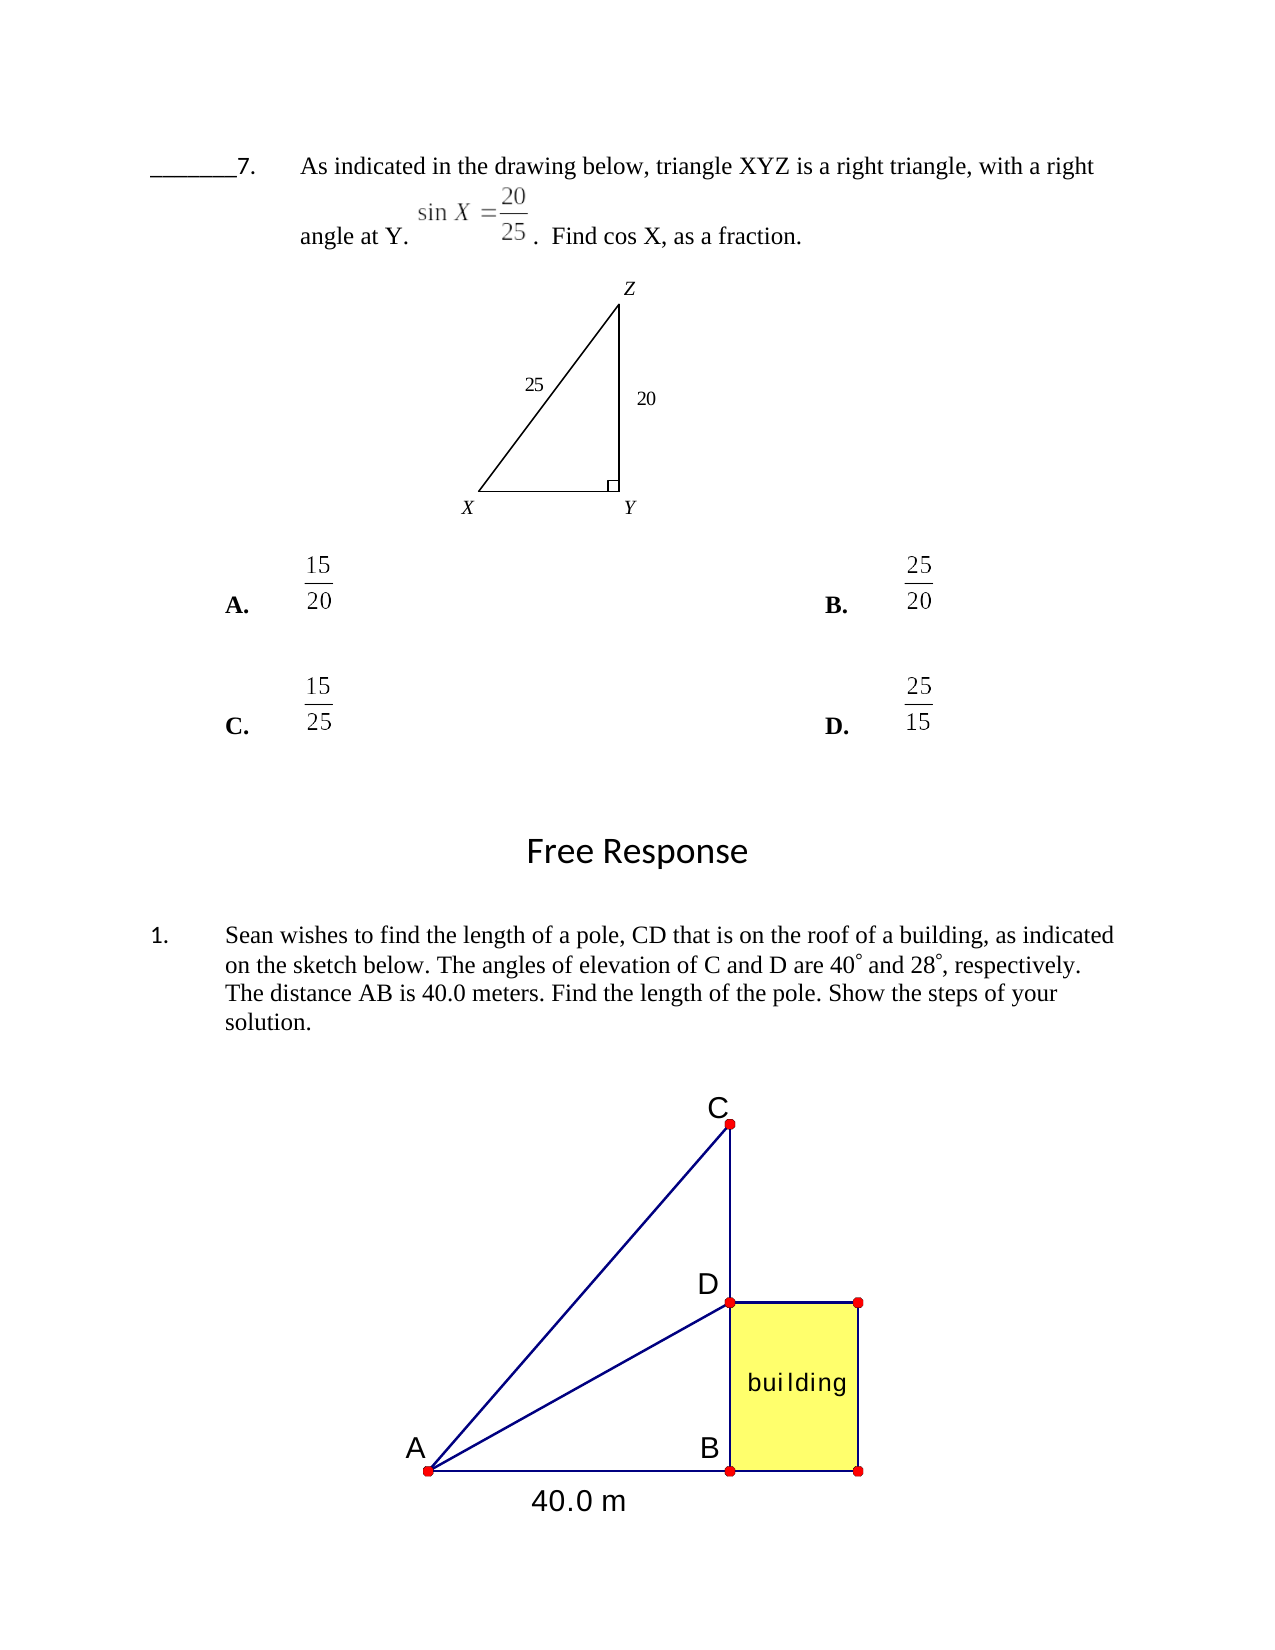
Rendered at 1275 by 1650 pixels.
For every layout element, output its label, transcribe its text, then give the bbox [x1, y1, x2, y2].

text Free Response [150, 827, 1125, 873]
list C. D. [187, 671, 1125, 740]
list A. B. [225, 550, 1125, 619]
text _______7. As indicated in the drawing below, triangle XYZ is a right triangle, with a right angle at Y. . Find cos X, as a fraction. [150, 150, 1125, 250]
text 1. Sean wishes to find the length of a pole, CD that is on the roof of a building, as indicated on the sketch below. The angles of elevation of C and D are 40 and 28, respectively. The distance AB is 40.0 meters. Find the length of the pole. Show the steps of your solution. [150, 919, 1125, 1036]
